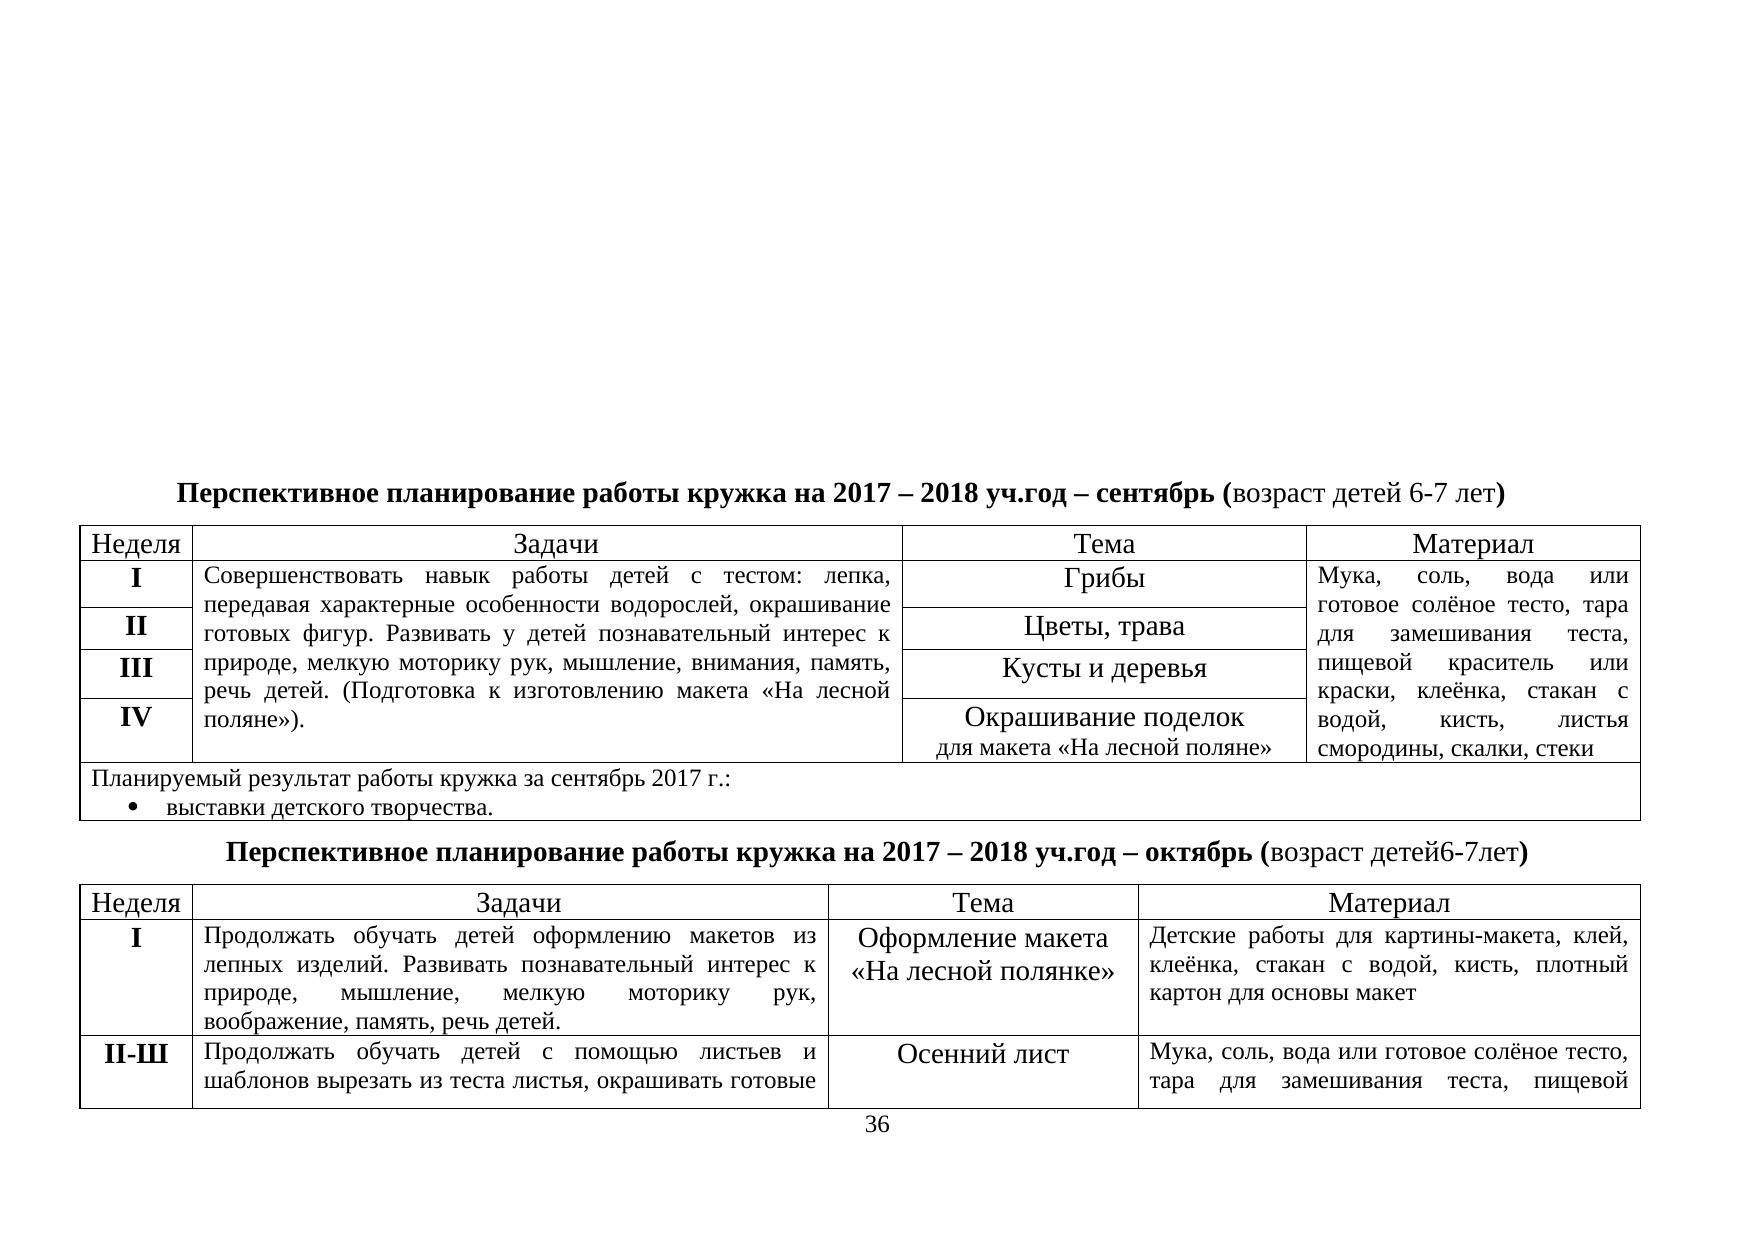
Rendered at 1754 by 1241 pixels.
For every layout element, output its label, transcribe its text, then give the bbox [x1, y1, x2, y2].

table_cell Кусты и деревья [903, 650, 1306, 698]
table_cell Осенний лист [829, 1036, 1138, 1108]
table_cell Мука, соль, вода или готовое солёное тесто, тара для замешивания теста, пищевой краситель или краски, клеёнка, стакан с водой, кисть, листья смородины, скалки, стеки [1307, 561, 1640, 762]
table_header Неделя [81, 885, 192, 919]
table_header Тема [903, 526, 1306, 559]
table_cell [1139, 1036, 1640, 1108]
table_cell II-Ш [81, 1036, 192, 1108]
table_header Неделя [81, 526, 192, 559]
table_header Материал [1139, 885, 1640, 919]
table_cell III [81, 650, 192, 698]
table_cell Окрашивание поделок для макета «На лесной поляне» [903, 699, 1306, 762]
table_cell Совершенствовать навык работы детей с тестом: лепка, передавая характерные особенности водорослей, окрашивание готовых фигур. Развивать у детей познавательный интерес к природе, мелкую моторику рук, мышление, внимания, память, речь детей. (Подготовка к изготовлению макета «На лесной поляне»). [193, 561, 902, 762]
table_cell II [81, 608, 192, 649]
table_header Задачи [193, 885, 828, 919]
table_cell IV [81, 699, 192, 762]
table_cell Грибы [903, 561, 1306, 607]
table_cell I [81, 561, 192, 607]
text Перспективное планирование работы кружка на 2017 – 2018 уч.год – октябрь (возраст детей6-7лет) [75, 834, 1679, 867]
table_cell Цветы, трава [903, 608, 1306, 649]
table_cell Планируемый результат работы кружка за сентябрь 2017 г.: выставки детского творчества. [81, 763, 1640, 820]
text Перспективное планирование работы кружка на 2017 – 2018 уч.год – сентябрь (возраст детей 6-7 лет) [75, 475, 1679, 508]
table_header Материал [1307, 526, 1640, 559]
table_cell Оформление макета «На лесной полянке» [829, 920, 1138, 1035]
table_header Задачи [193, 526, 902, 559]
table_header Тема [829, 885, 1138, 919]
table_cell I [81, 920, 192, 1035]
table_cell Продолжать обучать детей оформлению макетов из лепных изделий. Развивать познавательный интерес к природе, мышление, мелкую моторику рук, воображение, память, речь детей. [193, 920, 828, 1035]
table_cell Детские работы для картины-макета, клей, клеёнка, стакан с водой, кисть, плотный картон для основы макет [1139, 920, 1640, 1035]
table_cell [193, 1036, 828, 1108]
